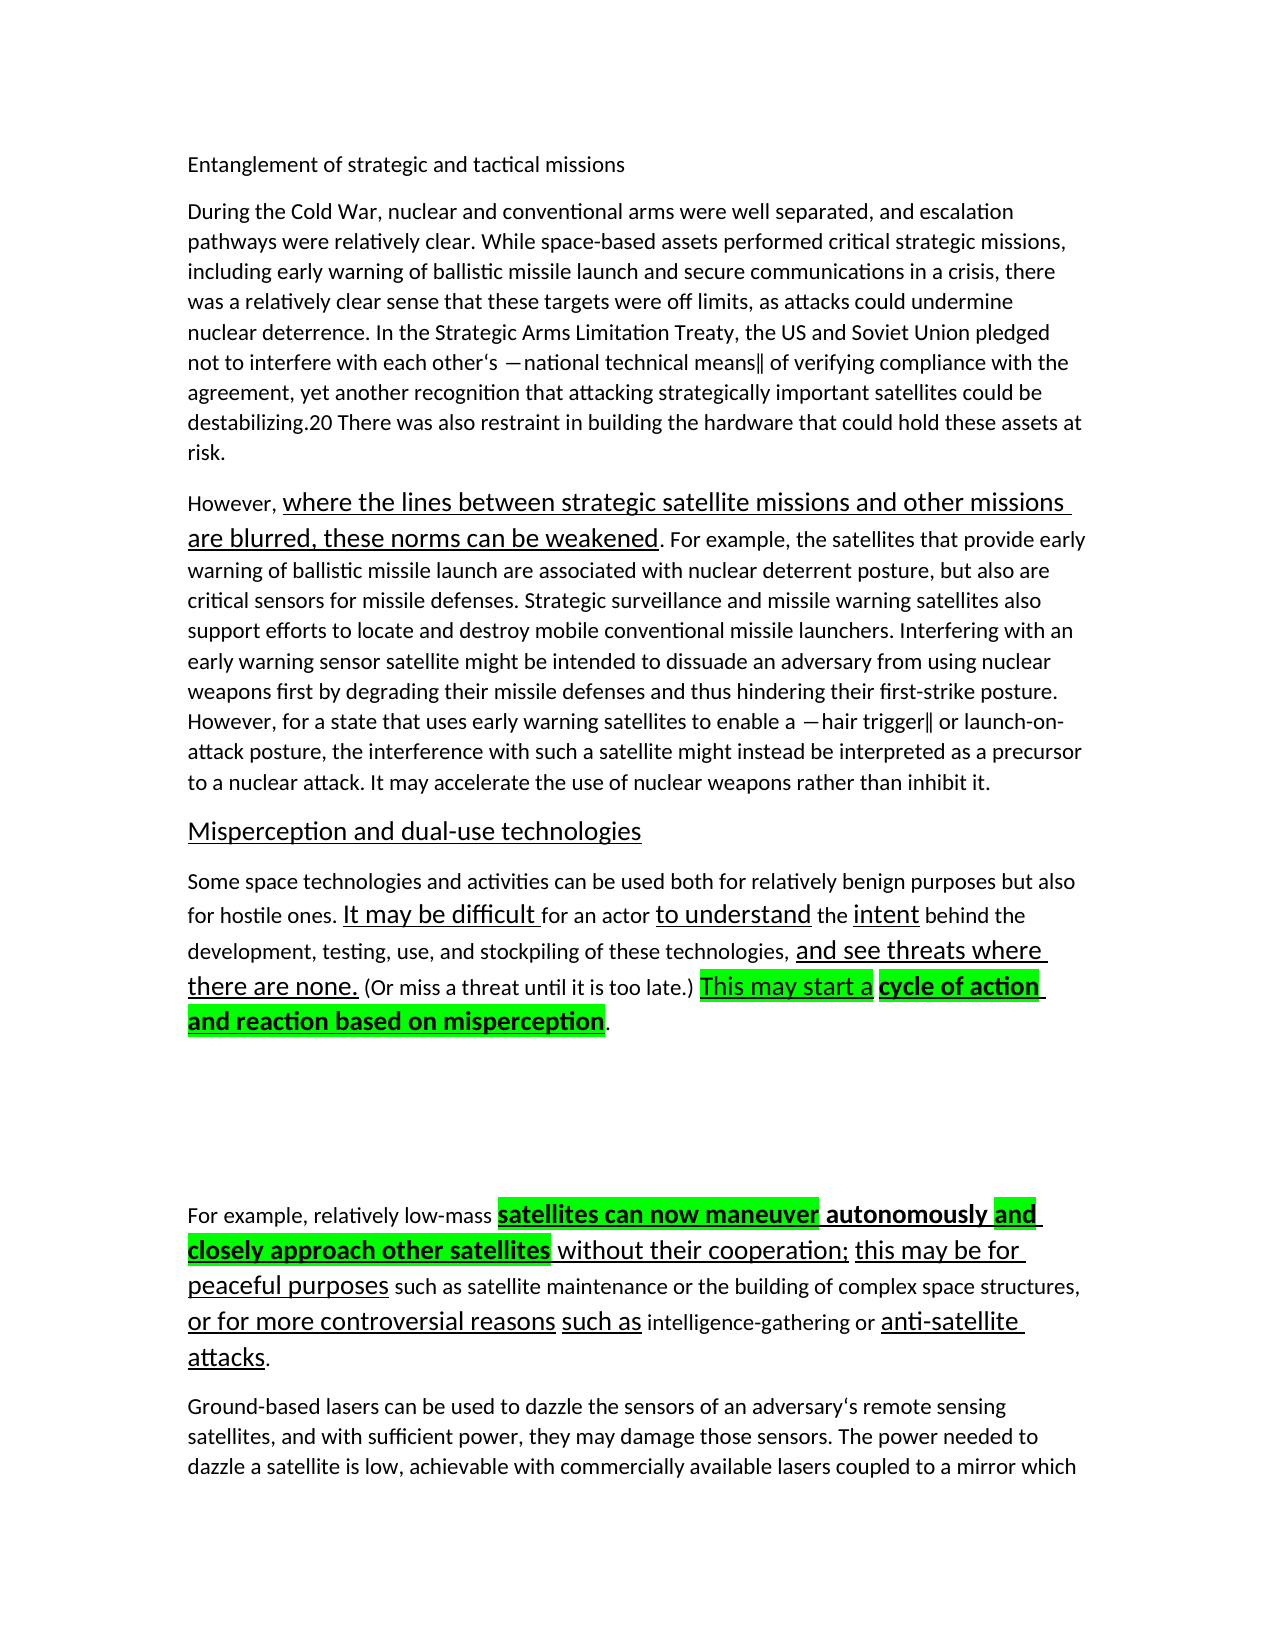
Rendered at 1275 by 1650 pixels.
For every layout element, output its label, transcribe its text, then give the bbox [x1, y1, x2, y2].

text Some space technologies and activities can be used both for relatively benign purposes but also for hostile ones. It may be difficult for an actor to understand the intent behind the development, testing, use, and stockpiling of these technologies, and see threats where there are none. (Or miss a threat until it is too late.) This may start a cycle of action and reaction based on misperception. [187, 867, 1087, 1037]
text Entanglement of strategic and tactical missions [187, 150, 1087, 178]
text However, where the lines between strategic satellite missions and other missions are blurred, these norms can be weakened. For example, the satellites that provide early warning of ballistic missile launch are associated with nuclear deterrent posture, but also are critical sensors for missile defenses. Strategic surveillance and missile warning satellites also support efforts to locate and destroy mobile conventional missile launchers. Interfering with an early warning sensor satellite might be intended to dissuade an adversary from using nuclear weapons first by degrading their missile defenses and thus hindering their first-strike posture. However, for a state that uses early warning satellites to enable a ―hair trigger‖ or launch-on-attack posture, the interference with such a satellite might instead be interpreted as a precursor to a nuclear attack. It may accelerate the use of nuclear weapons rather than inhibit it. [187, 485, 1087, 796]
text During the Cold War, nuclear and conventional arms were well separated, and escalation pathways were relatively clear. While space-based assets performed critical strategic missions, including early warning of ballistic missile launch and secure communications in a crisis, there was a relatively clear sense that these targets were off limits, as attacks could undermine nuclear deterrence. In the Strategic Arms Limitation Treaty, the US and Soviet Union pledged not to interfere with each other‘s ―national technical means‖ of verifying compliance with the agreement, yet another recognition that attacking strategically important satellites could be destabilizing.20 There was also restraint in building the hardware that could hold these assets at risk. [187, 197, 1087, 467]
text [187, 1392, 1087, 1481]
text For example, relatively low-mass satellites can now maneuver autonomously and closely approach other satellites without their cooperation; this may be for peaceful purposes such as satellite maintenance or the building of complex space structures, or for more controversial reasons such as intelligence-gathering or anti-satellite attacks. [187, 1197, 1087, 1373]
text Misperception and dual-use technologies [187, 814, 1087, 848]
